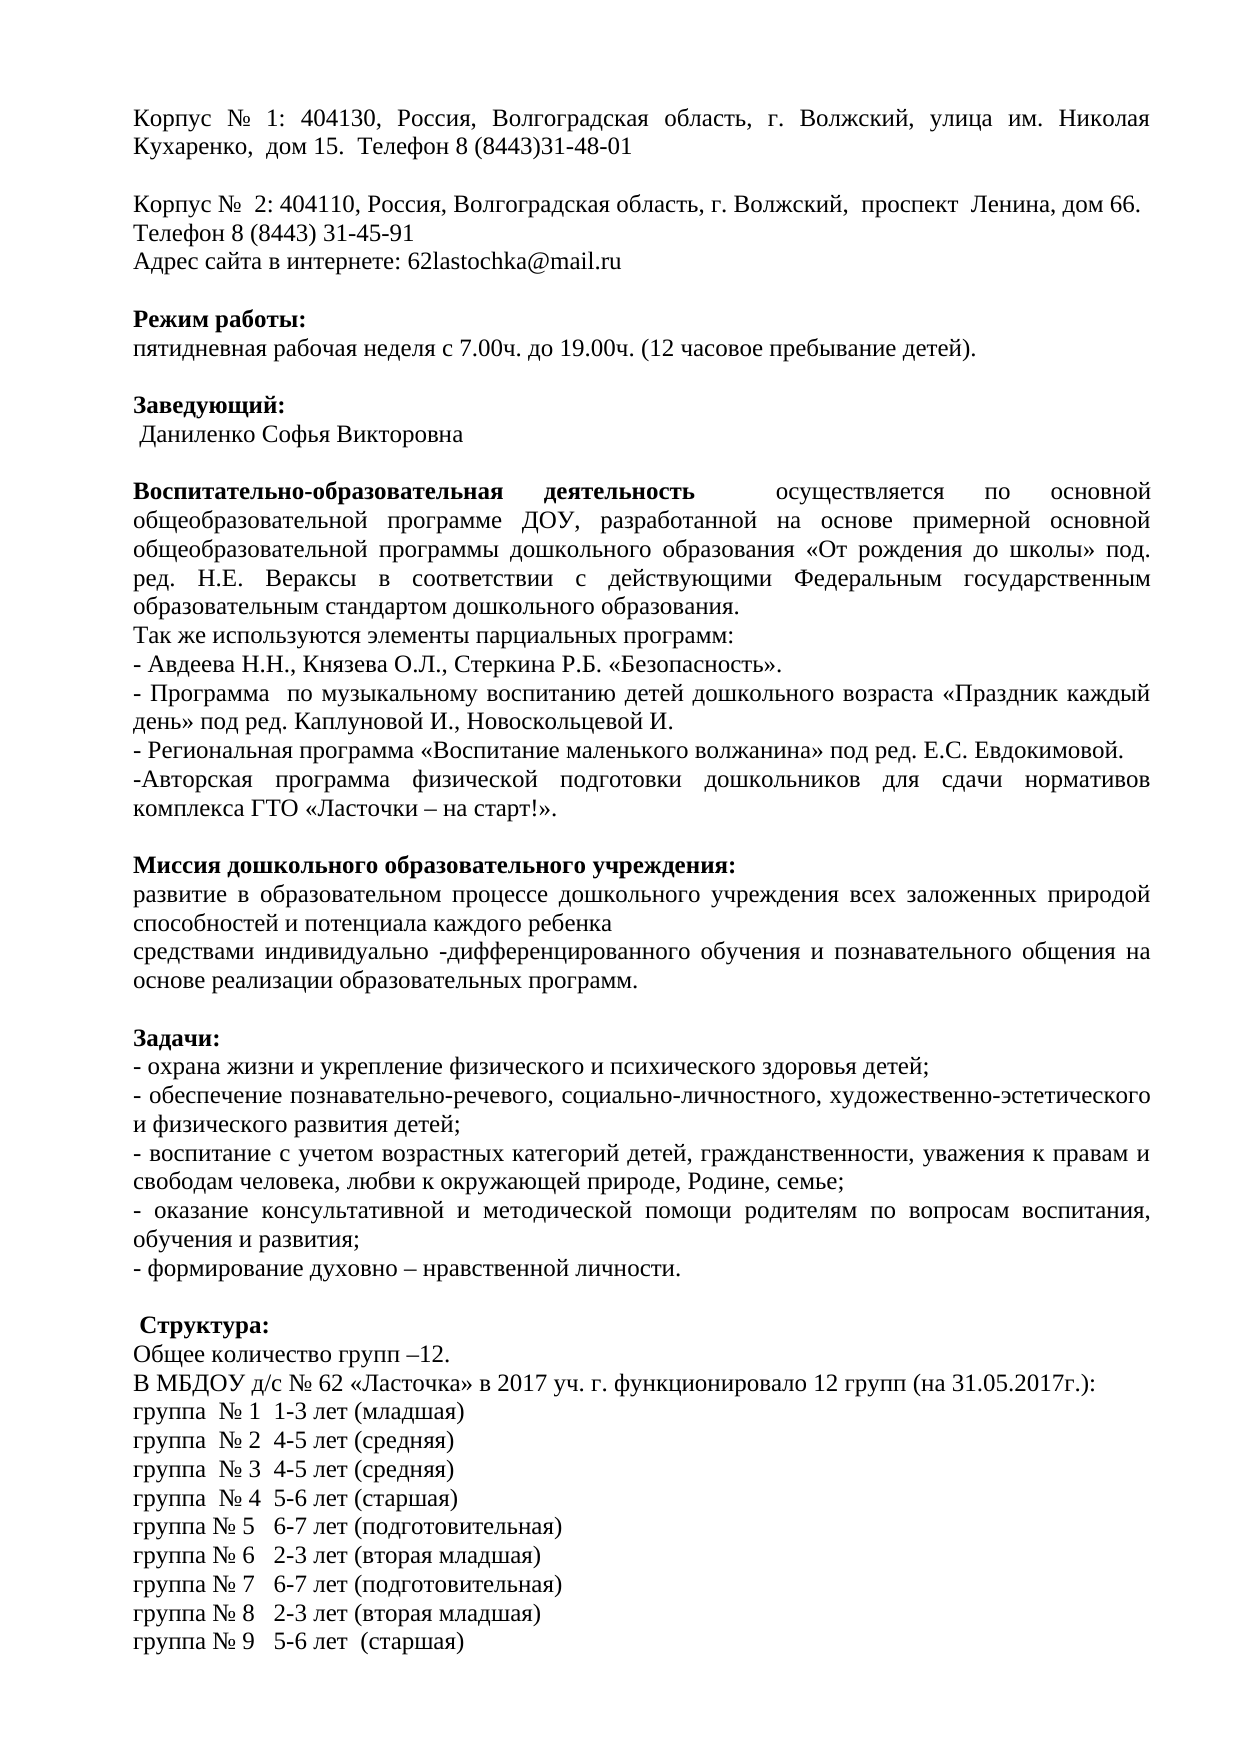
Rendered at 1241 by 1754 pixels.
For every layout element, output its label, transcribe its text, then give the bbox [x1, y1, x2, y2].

text Режим работы: [133, 304, 1152, 333]
text группа № 9 5-6 лет (старшая) [133, 1626, 1152, 1655]
text - Региональная программа «Воспитание маленького волжанина» под ред. Е.С. Евдокимовой. [133, 735, 1152, 764]
text - охрана жизни и укрепление физического и психического здоровья детей; [133, 1051, 1152, 1080]
text Общее количество групп –12. [133, 1339, 1152, 1368]
text пятидневная рабочая неделя с 7.00ч. до 19.00ч. (12 часовое пребывание детей). [133, 333, 1152, 361]
text Телефон 8 (8443) 31-45-91 [133, 218, 1152, 246]
text средствами индивидуально -дифференцированного обучения и познавательного общения на основе реализации образовательных программ. [133, 936, 1152, 994]
text Воспитательно-образовательная деятельность осуществляется по основной общеобразовательной программе ДОУ, разработанной на основе примерной основной общеобразовательной программы дошкольного образования «От рождения до школы» под. ред. Н.Е. Вераксы в соответствии с действующими Федеральным государственным образовательным стандартом дошкольного образования. [133, 476, 1152, 620]
text В МБДОУ д/с № 62 «Ласточка» в 2017 уч. г. функционировало 12 групп (на 31.05.2017г.): [133, 1368, 1152, 1396]
text Миссия дошкольного образовательного учреждения: [133, 850, 1152, 879]
text Корпус № 1: 404130, Россия, Волгоградская область, г. Волжский, улица им. Николая Кухаренко, дом 15. Телефон 8 (8443)31-48-01 [133, 103, 1152, 160]
text развитие в образовательном процессе дошкольного учреждения всех заложенных природой способностей и потенциала каждого ребенка [133, 879, 1152, 936]
text Заведующий: [133, 390, 1152, 419]
text Так же используются элементы парциальных программ: [133, 620, 1152, 649]
text группа № 8 2-3 лет (вторая младшая) [133, 1598, 1152, 1626]
text группа № 5 6-7 лет (подготовительная) [133, 1511, 1152, 1540]
text Корпус № 2: 404110, Россия, Волгоградская область, г. Волжский, проспект Ленина, дом 66. [133, 189, 1152, 218]
text группа № 6 2-3 лет (вторая младшая) [133, 1540, 1152, 1569]
text группа № 7 6-7 лет (подготовительная) [133, 1569, 1152, 1598]
text группа № 1 1-3 лет (младшая) [133, 1396, 1152, 1425]
text Задачи: [133, 1023, 1152, 1051]
text - Программа по музыкальному воспитанию детей дошкольного возраста «Праздник каждый день» под ред. Каплуновой И., Новоскольцевой И. [133, 678, 1152, 735]
text группа № 2 4-5 лет (средняя) [133, 1425, 1152, 1454]
text Даниленко Софья Викторовна [133, 419, 1152, 448]
text - оказание консультативной и методической помощи родителям по вопросам воспитания, обучения и развития; [133, 1195, 1152, 1253]
text - обеспечение познавательно-речевого, социально-личностного, художественно-эстетического и физического развития детей; [133, 1080, 1152, 1138]
text Адрес сайта в интернете: 62lastochka@mail.ru [133, 246, 1152, 275]
text Структура: [133, 1310, 1152, 1339]
text - формирование духовно – нравственной личности. [133, 1253, 1152, 1281]
text - воспитание с учетом возрастных категорий детей, гражданственности, уважения к правам и свободам человека, любви к окружающей природе, Родине, семье; [133, 1138, 1152, 1195]
text -Авторская программа физической подготовки дошкольников для сдачи нормативов комплекса ГТО «Ласточки – на старт!». [133, 764, 1152, 821]
text группа № 3 4-5 лет (средняя) [133, 1454, 1152, 1483]
text - Авдеева Н.Н., Князева О.Л., Стеркина Р.Б. «Безопасность». [133, 649, 1152, 678]
text группа № 4 5-6 лет (старшая) [133, 1483, 1152, 1511]
